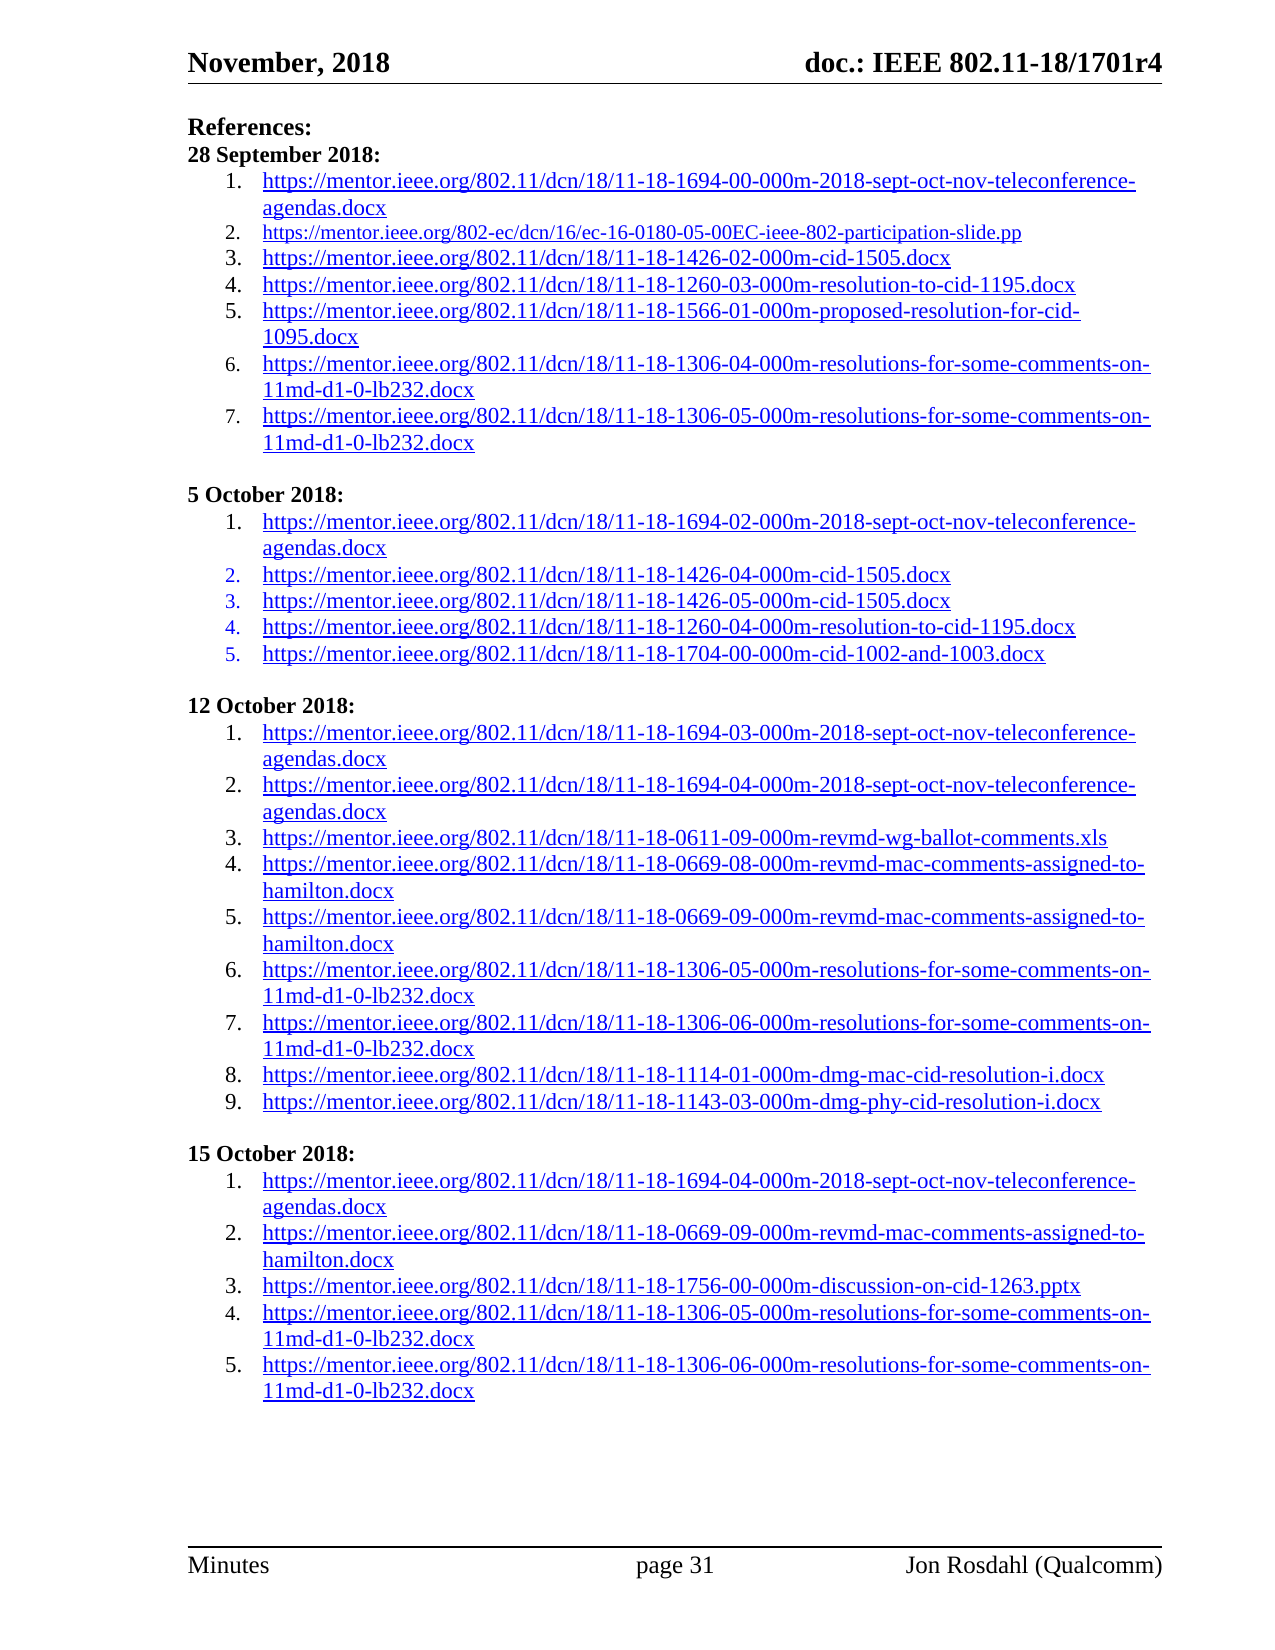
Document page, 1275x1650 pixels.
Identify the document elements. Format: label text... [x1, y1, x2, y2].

text 5 October 2018: [187, 482, 1162, 508]
list https://mentor.ieee.org/802.11/dcn/18/11-18-1260-03-000m-resolution-to-cid-1195.docx [225, 271, 1162, 297]
list https://mentor.ieee.org/802.11/dcn/18/11-18-1694-00-000m-2018-sept-oct-nov-teleconference-agendas.docx [225, 168, 1162, 220]
list https://mentor.ieee.org/802.11/dcn/18/11-18-1704-00-000m-cid-1002-and-1003.docx [225, 640, 1162, 666]
list https://mentor.ieee.org/802.11/dcn/18/11-18-1306-06-000m-resolutions-for-some-comments-on-11md-d1-0-lb232.docx [225, 1351, 1162, 1404]
list https://mentor.ieee.org/802.11/dcn/18/11-18-1694-03-000m-2018-sept-oct-nov-teleconference-agendas.docx [225, 719, 1162, 771]
list https://mentor.ieee.org/802.11/dcn/18/11-18-1694-04-000m-2018-sept-oct-nov-teleconference-agendas.docx [225, 771, 1162, 824]
list https://mentor.ieee.org/802.11/dcn/18/11-18-0669-08-000m-revmd-mac-comments-assigned-to-hamilton.docx [225, 851, 1162, 903]
text 28 September 2018: [187, 141, 1162, 168]
list https://mentor.ieee.org/802.11/dcn/18/11-18-1694-02-000m-2018-sept-oct-nov-teleconference-agendas.docx [225, 508, 1162, 561]
list https://mentor.ieee.org/802.11/dcn/18/11-18-1756-00-000m-discussion-on-cid-1263.pptx [225, 1272, 1162, 1298]
list https://mentor.ieee.org/802.11/dcn/18/11-18-1426-04-000m-cid-1505.docx [225, 561, 1162, 587]
list https://mentor.ieee.org/802.11/dcn/18/11-18-0669-09-000m-revmd-mac-comments-assigned-to-hamilton.docx [225, 903, 1162, 956]
list https://mentor.ieee.org/802.11/dcn/18/11-18-1306-05-000m-resolutions-for-some-comments-on-11md-d1-0-lb232.docx [225, 402, 1162, 455]
list https://mentor.ieee.org/802.11/dcn/18/11-18-1426-02-000m-cid-1505.docx [225, 244, 1162, 271]
list https://mentor.ieee.org/802.11/dcn/18/11-18-0611-09-000m-revmd-wg-ballot-comments.xls [225, 824, 1162, 851]
text References: [187, 112, 1162, 141]
text 12 October 2018: [187, 692, 1162, 719]
list https://mentor.ieee.org/802-ec/dcn/16/ec-16-0180-05-00EC-ieee-802-participation-slide.pp [225, 220, 1162, 244]
list https://mentor.ieee.org/802.11/dcn/18/11-18-1306-06-000m-resolutions-for-some-comments-on-11md-d1-0-lb232.docx [225, 1009, 1162, 1061]
list https://mentor.ieee.org/802.11/dcn/18/11-18-1143-03-000m-dmg-phy-cid-resolution-i.docx [225, 1088, 1162, 1114]
list https://mentor.ieee.org/802.11/dcn/18/11-18-1306-05-000m-resolutions-for-some-comments-on-11md-d1-0-lb232.docx [225, 956, 1162, 1009]
list https://mentor.ieee.org/802.11/dcn/18/11-18-1260-04-000m-resolution-to-cid-1195.docx [225, 613, 1162, 640]
list https://mentor.ieee.org/802.11/dcn/18/11-18-1114-01-000m-dmg-mac-cid-resolution-i.docx [225, 1061, 1162, 1088]
list https://mentor.ieee.org/802.11/dcn/18/11-18-1426-05-000m-cid-1505.docx [225, 587, 1162, 613]
list https://mentor.ieee.org/802.11/dcn/18/11-18-0669-09-000m-revmd-mac-comments-assigned-to-hamilton.docx [225, 1219, 1162, 1272]
list https://mentor.ieee.org/802.11/dcn/18/11-18-1566-01-000m-proposed-resolution-for-cid-1095.docx [225, 297, 1162, 350]
list https://mentor.ieee.org/802.11/dcn/18/11-18-1306-05-000m-resolutions-for-some-comments-on-11md-d1-0-lb232.docx [225, 1298, 1162, 1351]
text 15 October 2018: [187, 1140, 1162, 1167]
list https://mentor.ieee.org/802.11/dcn/18/11-18-1694-04-000m-2018-sept-oct-nov-teleconference-agendas.docx [225, 1167, 1162, 1219]
list https://mentor.ieee.org/802.11/dcn/18/11-18-1306-04-000m-resolutions-for-some-comments-on-11md-d1-0-lb232.docx [225, 350, 1162, 402]
